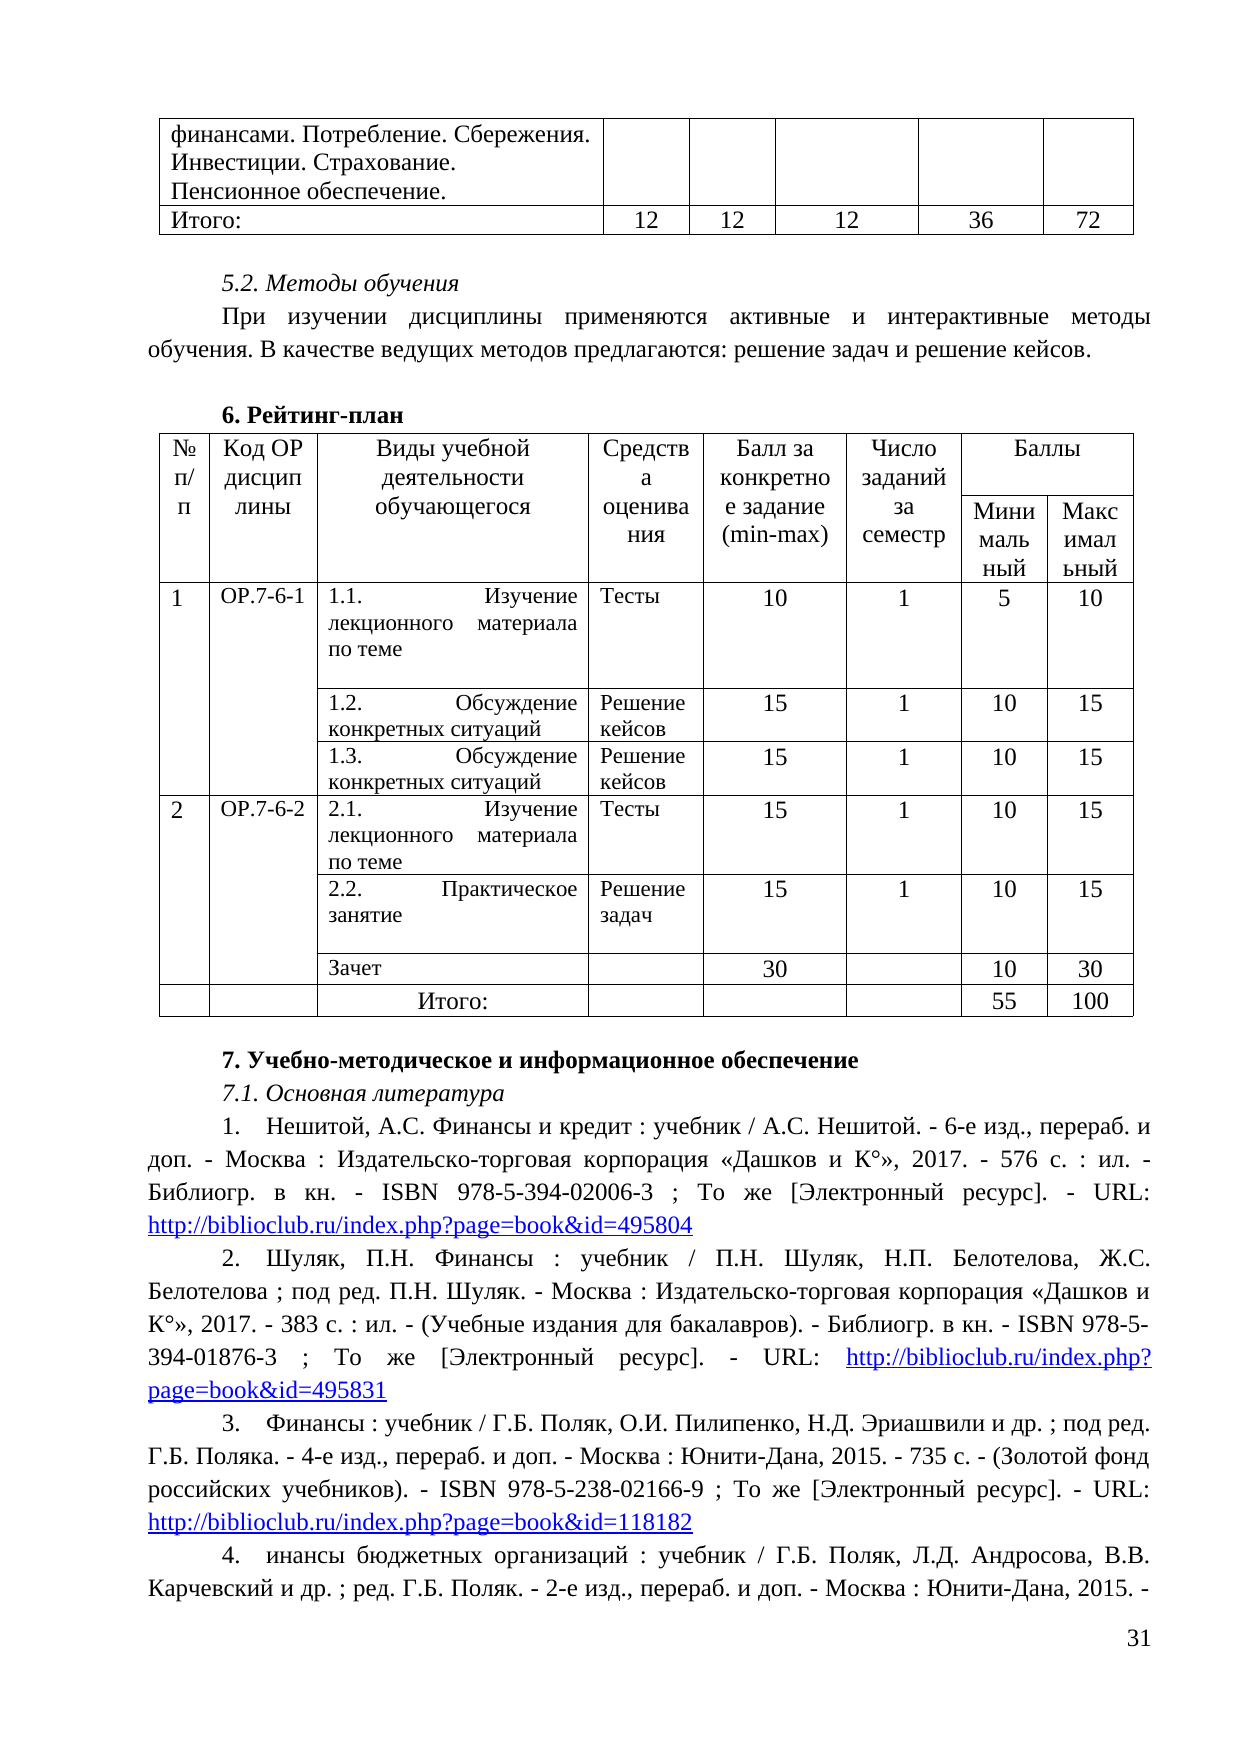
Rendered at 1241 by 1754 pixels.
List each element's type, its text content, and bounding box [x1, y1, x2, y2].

table_cell 16 [1044, 119, 1133, 205]
table_cell [847, 985, 961, 1016]
table_cell 12 [690, 206, 775, 234]
table_cell 5 [962, 583, 1047, 688]
table_cell [589, 985, 703, 1016]
table_cell 30 [1048, 954, 1133, 984]
table_cell 12 [604, 206, 689, 234]
table_cell 3 [604, 119, 689, 205]
table_cell 15 [704, 689, 846, 741]
table_header Средства оценивания [589, 434, 703, 582]
table_cell 15 [704, 875, 846, 953]
table_header Код ОР дисциплины [210, 434, 317, 582]
table_cell 15 [1048, 689, 1133, 741]
table_cell 15 [1048, 796, 1133, 874]
table_cell [160, 985, 209, 1016]
table_cell 30 [704, 954, 846, 984]
table_cell 1.2. Обсуждение конкретных ситуаций [318, 689, 588, 741]
table_cell 2 [160, 796, 209, 984]
text 7. Учебно-методическое и информационное обеспечение [148, 1045, 1152, 1074]
table_cell Решение кейсов [589, 742, 703, 794]
table_header № п/п [160, 434, 209, 582]
text 6. Рейтинг-план [148, 400, 1152, 428]
table_cell ОР.7-6-2 [210, 796, 317, 953]
table_cell 72 [1044, 206, 1133, 234]
table_header Баллы [962, 434, 1133, 495]
text При изучении дисциплины применяются активные и интерактивные методы обучения. В качестве ведущих методов предлагаются: решение задач и решение кейсов. [148, 301, 1152, 362]
table_cell Тесты [589, 583, 703, 688]
table_cell 10 [704, 583, 846, 688]
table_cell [160, 119, 603, 205]
table_cell 15 [704, 742, 846, 794]
text 7.1. Основная литература [148, 1078, 1152, 1107]
table_cell Итого: [318, 985, 588, 1016]
table_cell 12 [776, 206, 918, 234]
list Нешитой, А.С. Финансы и кредит : учебник / А.С. Нешитой. - 6-е изд., перераб. и доп. - Москва : Издательско-торговая корпорация «Дашков и К°», 2017. - 576 с. : ил. - Библиогр. в кн. - ISBN 978-5-394-02006-3 ; То же [Электронный ресурс]. - URL: http://biblioclub.ru/index.php?page=book&id=495804 [148, 1111, 1152, 1239]
table_cell 10 [1048, 583, 1133, 688]
table_cell 10 [962, 954, 1047, 984]
table_cell Решение кейсов [589, 689, 703, 741]
table_cell Максимальный [1048, 496, 1133, 582]
table_cell 36 [919, 206, 1043, 234]
table_cell Решение задач [589, 875, 703, 953]
table_cell 15 [1048, 875, 1133, 953]
table_cell [704, 985, 846, 1016]
table_header Число заданий за семестр [847, 434, 961, 582]
table_cell 1 [847, 875, 961, 953]
table_cell 10 [962, 742, 1047, 794]
table_cell Зачет [318, 954, 588, 984]
table_cell 1 [160, 583, 209, 794]
table_cell 2.2. Практическое занятие [318, 875, 588, 953]
table_cell [210, 953, 317, 984]
table_cell 10 [962, 875, 1047, 953]
table_header Виды учебной деятельности обучающегося [318, 434, 588, 582]
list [148, 1540, 1152, 1602]
table_cell 1 [847, 689, 961, 741]
table_cell [210, 985, 317, 1016]
table_cell 2.1. Изучение лекционного материала по теме [318, 796, 588, 874]
table_cell 55 [962, 985, 1047, 1016]
table_cell 1.1. Изучение лекционного материала по теме [318, 583, 588, 688]
table_cell [589, 954, 703, 984]
table_cell 15 [1048, 742, 1133, 794]
table_cell 2 [776, 119, 918, 205]
table_cell ОР.7-6-1 [210, 583, 317, 794]
table_cell Минимальный [962, 496, 1047, 582]
table_cell 10 [962, 796, 1047, 874]
text 5.2. Методы обучения [148, 268, 1152, 296]
table_cell 1 [847, 796, 961, 874]
table_cell 3 [690, 119, 775, 205]
table_cell 1.3. Обсуждение конкретных ситуаций [318, 742, 588, 794]
table_cell 15 [704, 796, 846, 874]
table_cell Итого: [160, 206, 603, 234]
table_cell 1 [847, 583, 961, 688]
table_cell 8 [919, 119, 1043, 205]
list Финансы : учебник / Г.Б. Поляк, О.И. Пилипенко, Н.Д. Эриашвили и др. ; под ред. Г.Б. Поляка. - 4-е изд., перераб. и доп. - Москва : Юнити-Дана, 2015. - 735 с. - (Золотой фонд российских учебников). - ISBN 978-5-238-02166-9 ; То же [Электронный ресурс]. - URL: http://biblioclub.ru/index.php?page=book&id=118182 [148, 1408, 1152, 1536]
table_cell 1 [847, 742, 961, 794]
table_header Балл за конкретное задание (min-max) [704, 434, 846, 582]
table_cell [847, 954, 961, 984]
table_cell 100 [1048, 985, 1133, 1016]
table_cell Тесты [589, 796, 703, 874]
table_cell 10 [962, 689, 1047, 741]
